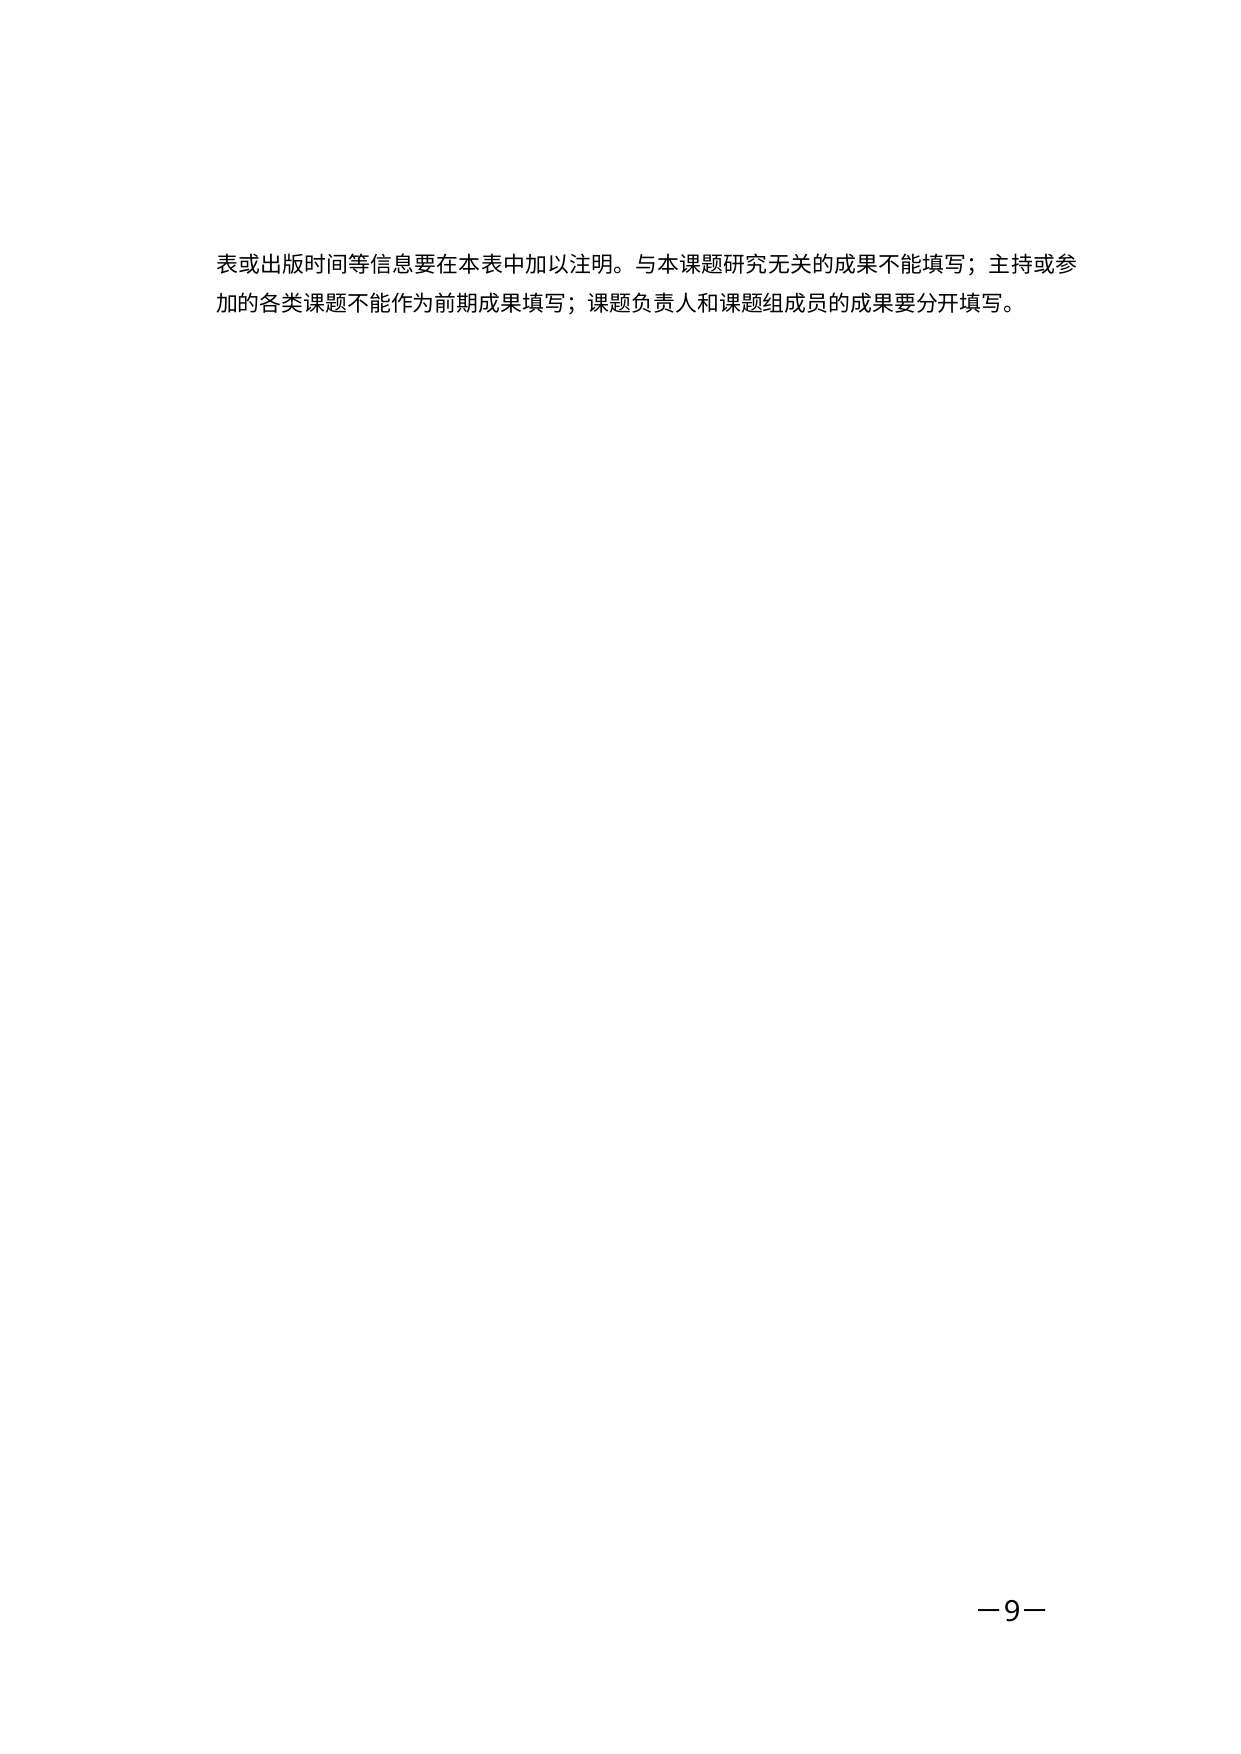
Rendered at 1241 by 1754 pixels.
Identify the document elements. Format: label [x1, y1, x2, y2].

text [174, 247, 1078, 318]
